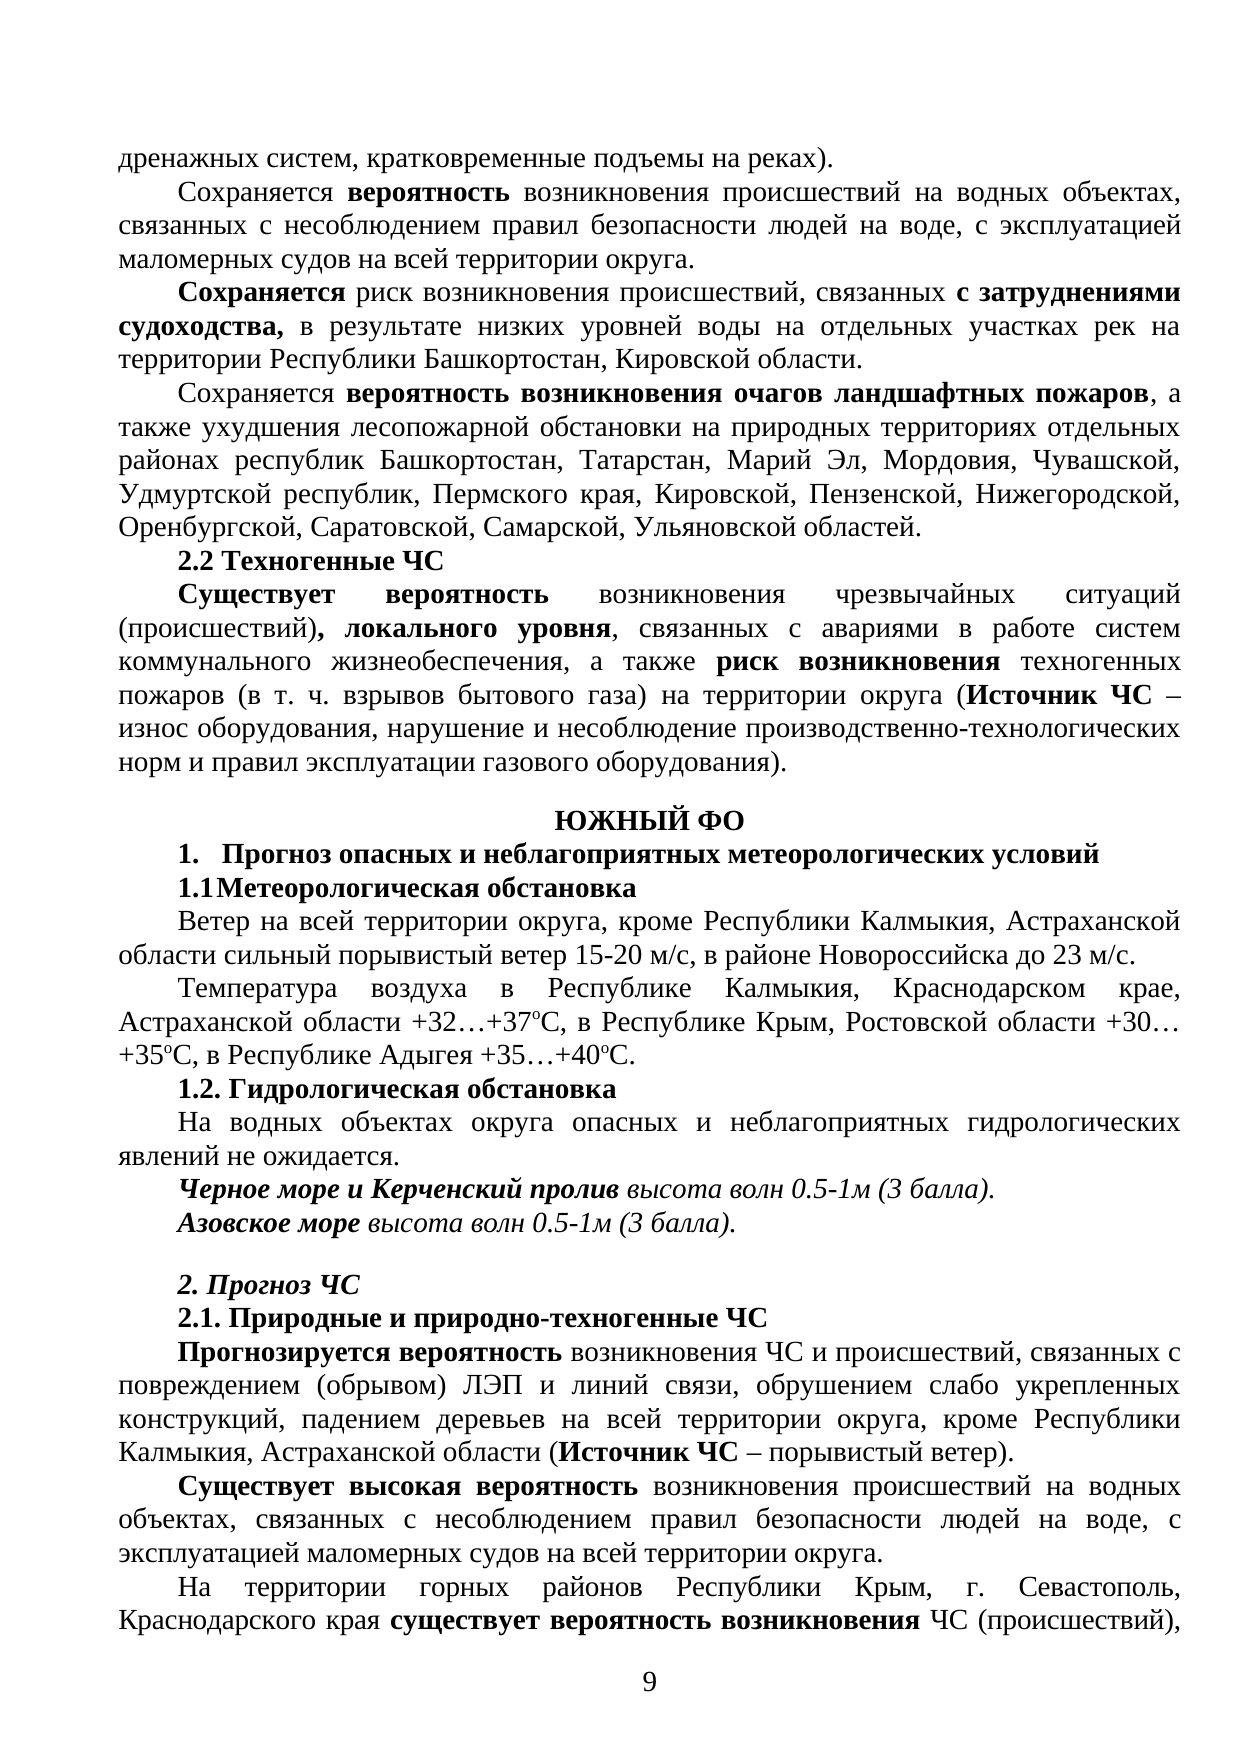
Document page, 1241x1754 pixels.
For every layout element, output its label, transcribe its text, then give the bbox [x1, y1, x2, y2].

text Существует вероятность возникновения чрезвычайных ситуаций (происшествий), локального уровня, связанных с авариями в работе систем коммунального жизнеобеспечения, а также риск возникновения техногенных пожаров (в т. ч. взрывов бытового газа) на территории округа (Источник ЧС – износ оборудования, нарушение и несоблюдение производственно-технологических норм и правил эксплуатации газового оборудования). [118, 576, 1181, 778]
text Прогнозируется вероятность возникновения ЧС и происшествий, связанных с повреждением (обрывом) ЛЭП и линий связи, обрушением слабо укрепленных конструкций, падением деревьев на всей территории округа, кроме Республики Калмыкия, Астраханской области (Источник ЧС – порывистый ветер). [118, 1334, 1181, 1468]
text Существует высокая вероятность возникновения происшествий на водных объектах, связанных с несоблюдением правил безопасности людей на воде, с эксплуатацией маломерных судов на всей территории округа. [118, 1468, 1181, 1569]
text Сохраняется вероятность возникновения происшествий на водных объектах, связанных с несоблюдением правил безопасности людей на воде, с эксплуатацией маломерных судов на всей территории округа. [118, 174, 1181, 274]
text 2. Прогноз ЧС [118, 1267, 1181, 1300]
text Ветер на всей территории округа, кроме Республики Калмыкия, Астраханской области сильный порывистый ветер 15-20 м/с, в районе Новороссийска до 23 м/с. [118, 903, 1181, 970]
text Азовское море высота волн 0.5-1м (3 балла). [118, 1205, 1181, 1239]
text 2.2 Техногенные ЧС [118, 543, 1181, 576]
text Сохраняется вероятность возникновения очагов ландшафтных пожаров, а также ухудшения лесопожарной обстановки на природных территориях отдельных районах республик Башкортостан, Татарстан, Марий Эл, Мордовия, Чувашской, Удмуртской республик, Пермского края, Кировской, Пензенской, Нижегородской, Оренбургской, Саратовской, Самарской, Ульяновской областей. [118, 375, 1181, 543]
list Прогноз опасных и неблагоприятных метеорологических условий [162, 836, 1181, 870]
list Метеорологическая обстановка [177, 870, 1181, 903]
text ЮЖНЫЙ ФО [118, 803, 1181, 836]
text Сохраняется риск возникновения происшествий, связанных с затруднениями судоходства, в результате низких уровней воды на отдельных участках рек на территории Республики Башкортостан, Кировской области. [118, 274, 1181, 375]
text 1.2. Гидрологическая обстановка [118, 1071, 1181, 1104]
text На водных объектах округа опасных и неблагоприятных гидрологических явлений не ожидается. [118, 1104, 1181, 1172]
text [118, 140, 1181, 174]
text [118, 1569, 1181, 1636]
text 2.1. Природные и природно-техногенные ЧС [118, 1300, 1181, 1334]
text Температура воздуха в Республике Калмыкия, Краснодарском крае, Астраханской области +32…+37оС, в Республике Крым, Ростовской области +30…+35оС, в Республике Адыгея +35…+40оС. [118, 970, 1181, 1071]
text Черное море и Керченский пролив высота волн 0.5-1м (3 балла). [118, 1172, 1181, 1205]
